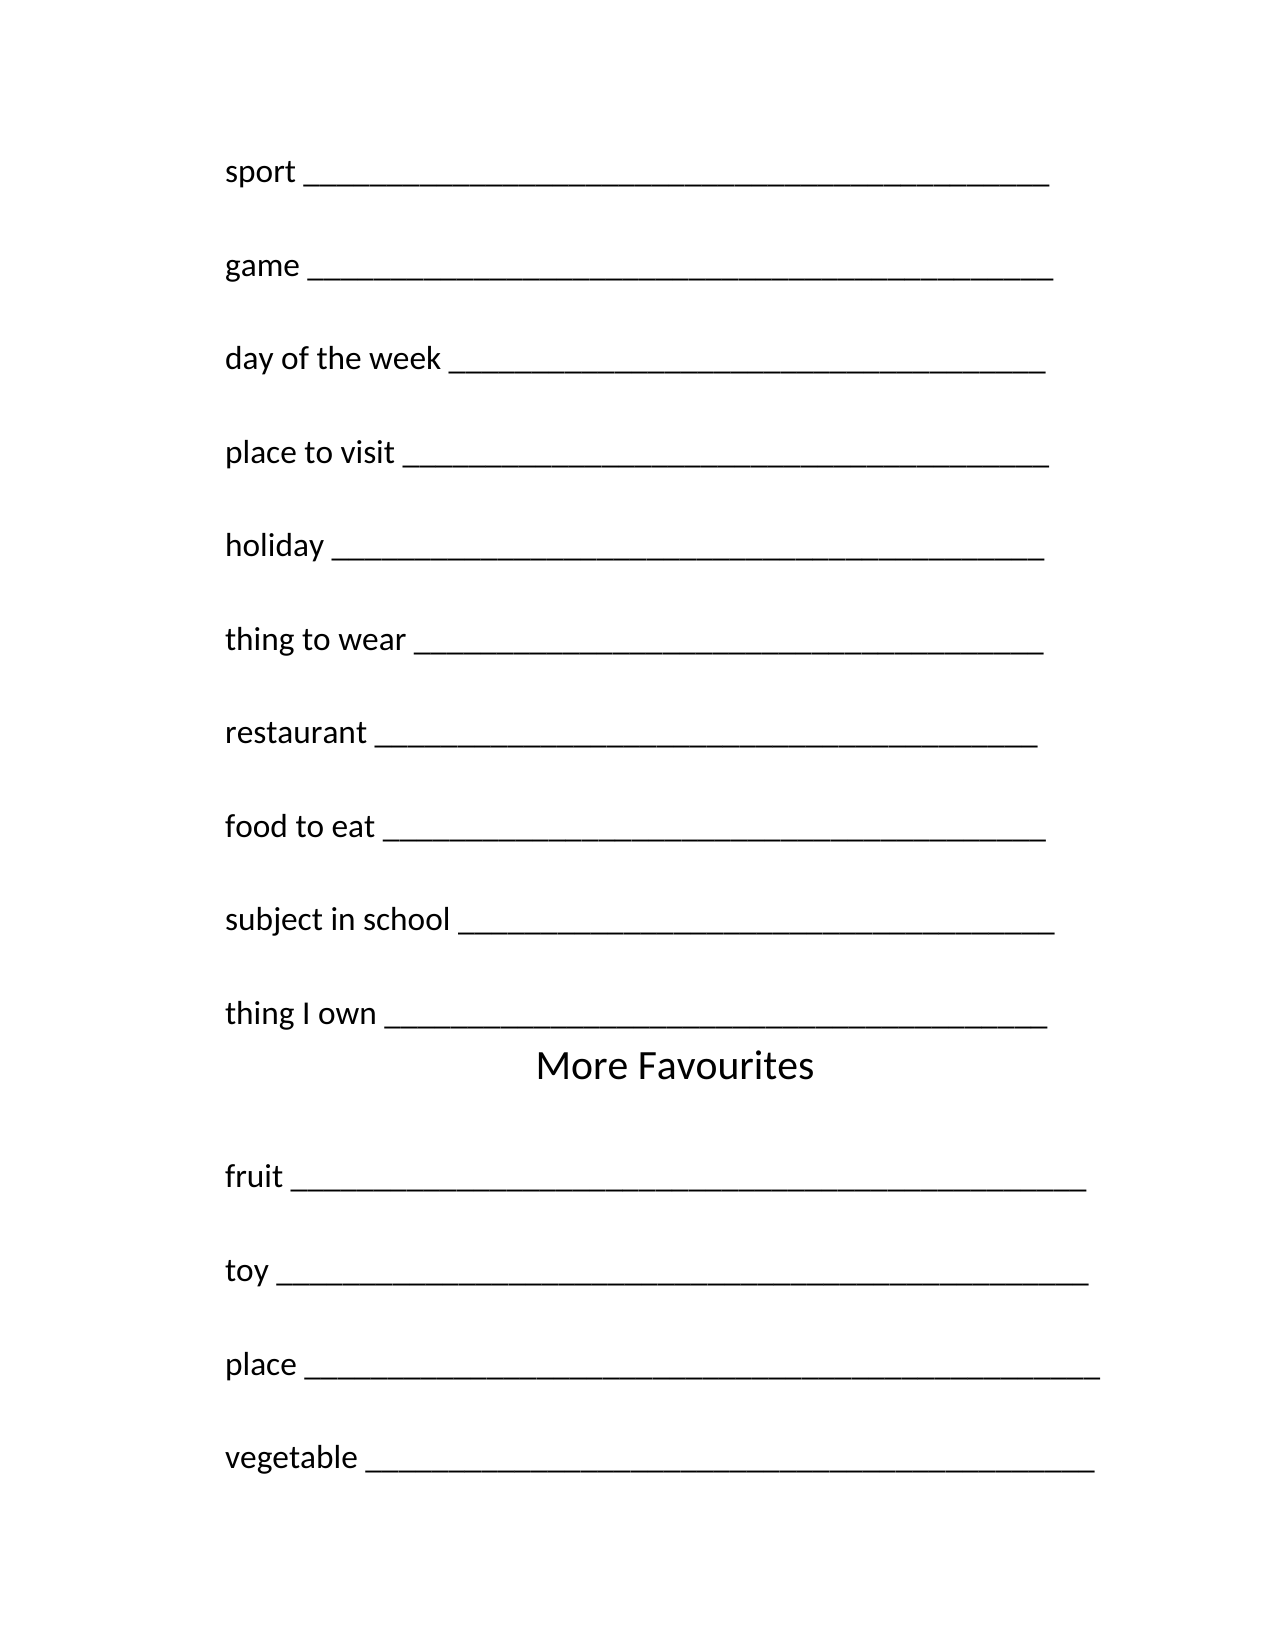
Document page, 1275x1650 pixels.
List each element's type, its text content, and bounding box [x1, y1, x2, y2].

list day of the week ____________________________________ [225, 337, 1125, 378]
list toy _________________________________________________ [225, 1249, 1125, 1290]
list game _____________________________________________ [225, 243, 1125, 284]
list More Favourites [225, 1039, 1125, 1089]
list restaurant ________________________________________ [225, 711, 1125, 752]
list subject in school ____________________________________ [225, 898, 1125, 939]
list place ________________________________________________ [225, 1343, 1125, 1383]
list fruit ________________________________________________ [225, 1156, 1125, 1196]
list vegetable ____________________________________________ [225, 1436, 1125, 1477]
list sport _____________________________________________ [225, 150, 1125, 191]
list food to eat ________________________________________ [225, 805, 1125, 846]
list holiday ___________________________________________ [225, 524, 1125, 565]
list place to visit _______________________________________ [225, 431, 1125, 471]
list thing to wear ______________________________________ [225, 618, 1125, 658]
list thing I own ________________________________________ [225, 992, 1125, 1033]
